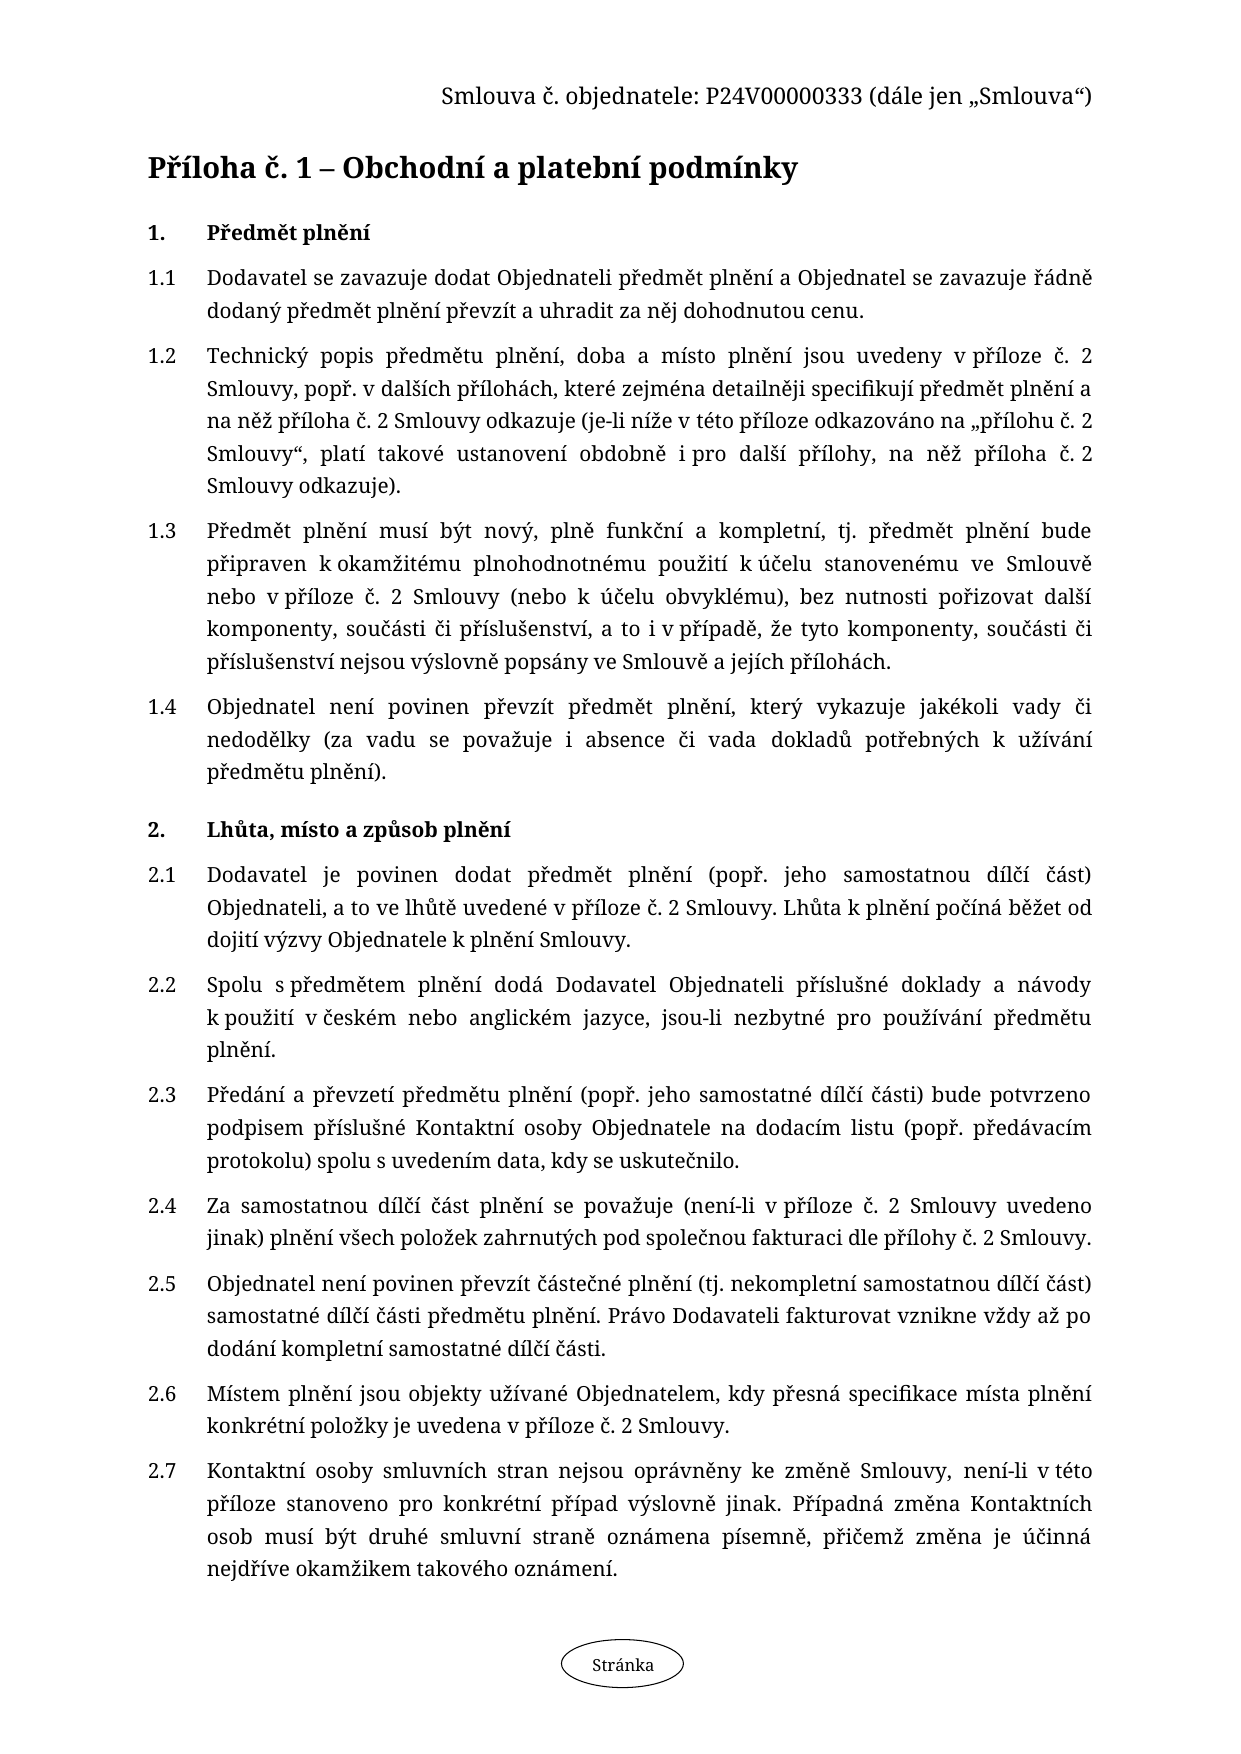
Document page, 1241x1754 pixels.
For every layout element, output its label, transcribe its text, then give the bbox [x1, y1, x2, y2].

list Kontaktní osoby smluvních stran nejsou oprávněny ke změně Smlouvy, není-li v této příloze stanoveno pro konkrétní případ výslovně jinak. Případná změna Kontaktních osob musí být druhé smluvní straně oznámena písemně, přičemž změna je účinná nejdříve okamžikem takového oznámení. [148, 1457, 1093, 1583]
list Objednatel není povinen převzít předmět plnění, který vykazuje jakékoli vady či nedodělky (za vadu se považuje i absence či vada dokladů potřebných k užívání předmětu plnění). [148, 692, 1093, 786]
list Předmět plnění musí být nový, plně funkční a kompletní, tj. předmět plnění bude připraven k okamžitému plnohodnotnému použití k účelu stanovenému ve Smlouvě nebo v příloze č. 2 Smlouvy (nebo k účelu obvyklému), bez nutnosti pořizovat další komponenty, součásti či příslušenství, a to i v případě, že tyto komponenty, součásti či příslušenství nejsou výslovně popsány ve Smlouvě a jejích přílohách. [148, 517, 1093, 675]
list Místem plnění jsou objekty užívané Objednatelem, kdy přesná specifikace místa plnění konkrétní položky je uvedena v příloze č. 2 Smlouvy. [148, 1379, 1093, 1440]
list Za samostatnou dílčí část plnění se považuje (není-li v příloze č. 2 Smlouvy uvedeno jinak) plnění všech položek zahrnutých pod společnou fakturaci dle přílohy č. 2 Smlouvy. [148, 1191, 1093, 1252]
list Dodavatel se zavazuje dodat Objednateli předmět plnění a Objednatel se zavazuje řádně dodaný předmět plnění převzít a uhradit za něj dohodnutou cenu. [148, 263, 1093, 324]
list Spolu s předmětem plnění dodá Dodavatel Objednateli příslušné doklady a návody k použití v českém nebo anglickém jazyce, jsou-li nezbytné pro používání předmětu plnění. [148, 970, 1093, 1064]
list Předání a převzetí předmětu plnění (popř. jeho samostatné dílčí části) bude potvrzeno podpisem příslušné Kontaktní osoby Objednatele na dodacím listu (popř. předávacím protokolu) spolu s uvedením data, kdy se uskutečnilo. [148, 1081, 1093, 1174]
list Technický popis předmětu plnění, doba a místo plnění jsou uvedeny v příloze č. 2 Smlouvy, popř. v dalších přílohách, které zejména detailněji specifikují předmět plnění a na něž příloha č. 2 Smlouvy odkazuje (je-li níže v této příloze odkazováno na „přílohu č. 2 Smlouvy“, platí takové ustanovení obdobně i pro další přílohy, na něž příloha č. 2 Smlouvy odkazuje). [148, 341, 1093, 500]
list Lhůta, místo a způsob plnění [148, 815, 1093, 843]
list Dodavatel je povinen dodat předmět plnění (popř. jeho samostatnou dílčí část) Objednateli, a to ve lhůtě uvedené v příloze č. 2 Smlouvy. Lhůta k plnění počíná běžet od dojití výzvy Objednatele k plnění Smlouvy. [148, 860, 1093, 954]
text Příloha č. 1 – Obchodní a platební podmínky [148, 148, 1093, 187]
list Objednatel není povinen převzít částečné plnění (tj. nekompletní samostatnou dílčí část) samostatné dílčí části předmětu plnění. Právo Dodavateli fakturovat vznikne vždy až po dodání kompletní samostatné dílčí části. [148, 1269, 1093, 1362]
list Předmět plnění [148, 218, 1093, 247]
